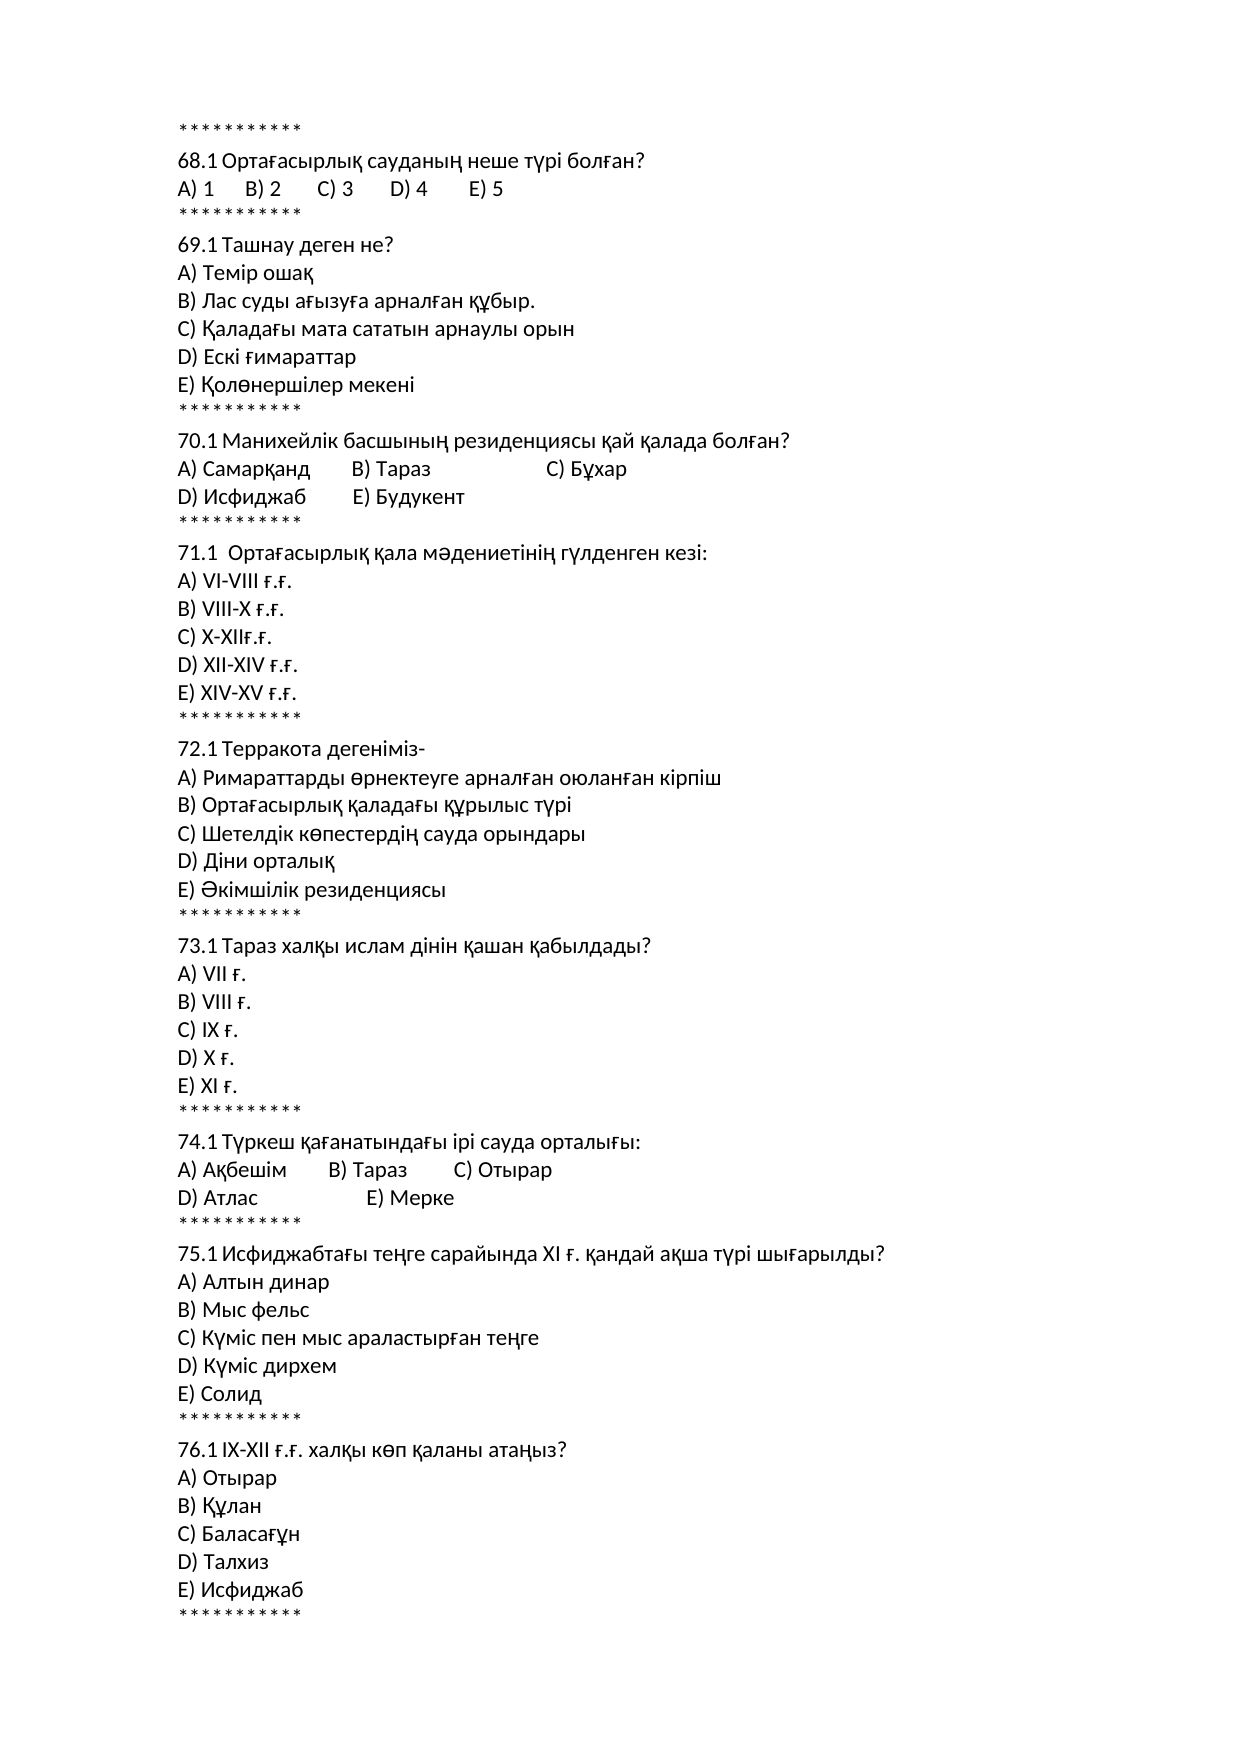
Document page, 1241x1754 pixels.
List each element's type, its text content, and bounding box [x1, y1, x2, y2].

text В) Ортағасырлық қаладағы құрылыс түрі [177, 791, 1152, 819]
text С) Х-ХІІғ.ғ. [177, 622, 1152, 651]
text D) Күміс дирхем [177, 1351, 1152, 1379]
text А) Алтын динар [177, 1267, 1152, 1295]
text А) Римараттарды өрнектеуге арналған оюланған кірпіш [177, 763, 1152, 791]
text D) Исфиджаб Е) Будукент [177, 482, 1152, 510]
text А) Самарқанд В) Тараз С) Бұхар [177, 454, 1152, 482]
text 75.1 Исфиджабтағы теңге сарайында XI ғ. қандай ақша түрі шығарылды? [177, 1239, 1152, 1267]
text 76.1 ІХ-ХІІ ғ.ғ. халқы көп қаланы атаңыз? [177, 1435, 1152, 1463]
text D) Талхиз Е) Исфиджаб [177, 1547, 1152, 1603]
text D) ХІІ-ХІV ғ.ғ. [177, 651, 1152, 678]
text Е) ХІV-ХV ғ.ғ. [177, 678, 1152, 707]
text *********** [177, 1407, 1152, 1435]
text *********** [177, 398, 1152, 426]
text 73.1 Тараз халқы ислам дінін қашан қабылдады? [177, 931, 1152, 959]
text Е) Әкімшілік резиденциясы [177, 875, 1152, 903]
text Е) Солид [177, 1379, 1152, 1407]
text 68.1 Ортағасырлық сауданың неше түрі болған? [177, 146, 1152, 174]
text С) Шетелдік көпестердің сауда орындары [177, 819, 1152, 847]
text 69.1 Ташнау деген не? [177, 230, 1152, 258]
text В) Лас суды ағызуға арналған құбыр. С) Қаладағы мата сататын арнаулы орын D) Ескі ғимараттар [177, 286, 1152, 370]
text 70.1 Манихейлік басшының резиденциясы қай қалада болған? [177, 426, 1152, 454]
text *********** [177, 202, 1152, 230]
text В) VIII ғ. [177, 987, 1152, 1015]
text С) Күміс пен мыс араластырған теңге [177, 1323, 1152, 1351]
text Е) ХІ ғ. [177, 1071, 1152, 1099]
text В) VIII-Х ғ.ғ. [177, 594, 1152, 622]
text 74.1 Түркеш қағанатындағы ірі сауда орталығы: [177, 1127, 1152, 1155]
text *********** [177, 903, 1152, 931]
text 72.1 Терракота дегеніміз- [177, 734, 1152, 763]
text *********** [177, 1099, 1152, 1127]
text *********** [177, 118, 1152, 146]
text А) VII ғ. [177, 959, 1152, 987]
text С) Баласағұн [177, 1519, 1152, 1547]
text *********** [177, 510, 1152, 538]
text *********** [177, 1603, 1152, 1631]
text А) VI-VIII ғ.ғ. [177, 566, 1152, 594]
text С) IX ғ. [177, 1015, 1152, 1043]
text Е) Қолөнершілер мекені [177, 370, 1152, 398]
text А) 1 В) 2 С) 3 D) 4 Е) 5 [177, 174, 1152, 202]
text В) Құлан [177, 1491, 1152, 1519]
text *********** [177, 707, 1152, 734]
text А) Отырар [177, 1463, 1152, 1491]
text D) Х ғ. [177, 1043, 1152, 1071]
text *********** [177, 1211, 1152, 1239]
text А) Темір ошақ [177, 258, 1152, 286]
text А) Ақбешім В) Тараз С) Отырар D) Атлас Е) Мерке [177, 1155, 1152, 1211]
text В) Мыс фельс [177, 1295, 1152, 1323]
text D) Діни орталық [177, 847, 1152, 875]
text 71.1 Ортағасырлық қала мәдениетінің гүлденген кезі: [177, 538, 1152, 566]
